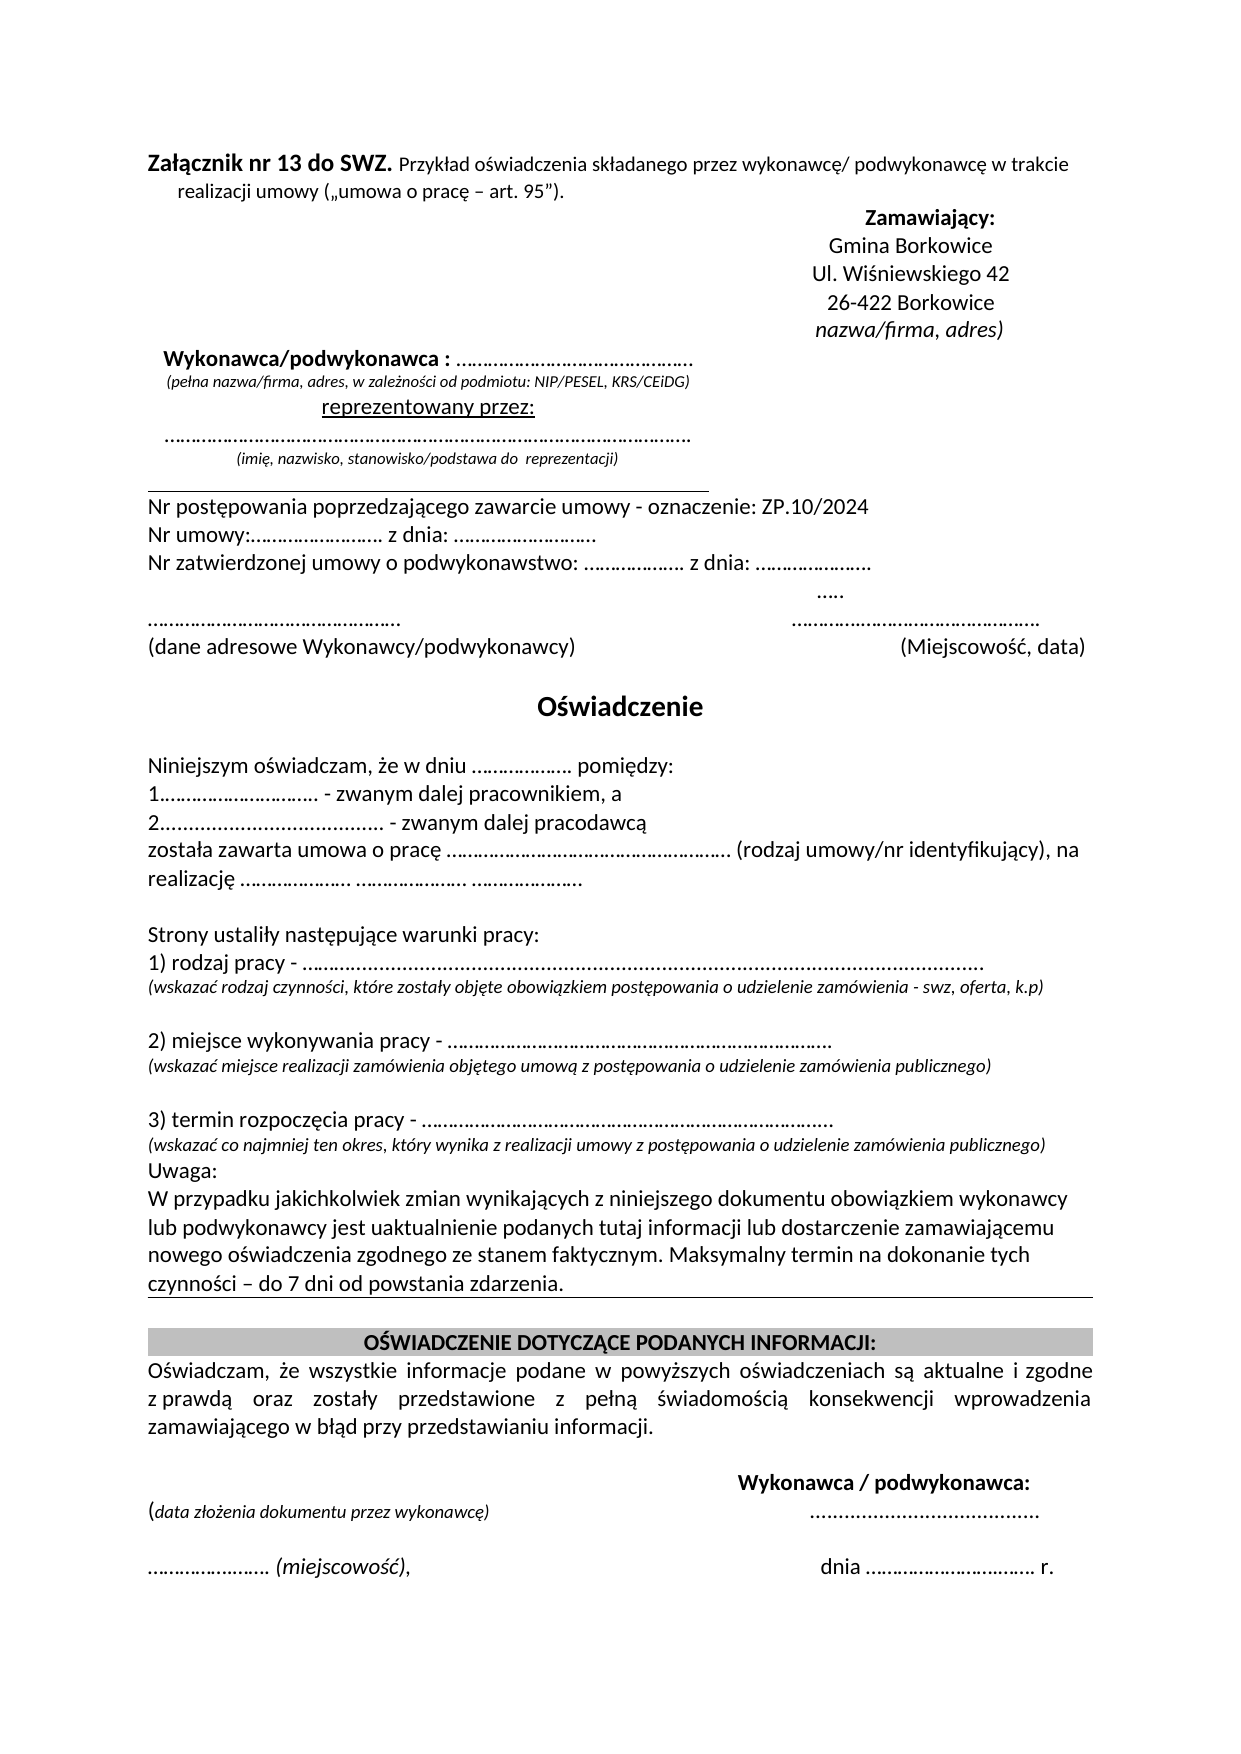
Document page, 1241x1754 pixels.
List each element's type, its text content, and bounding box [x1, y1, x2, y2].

text (imię, nazwisko, stanowisko/podstawa do reprezentacji) [148, 448, 709, 468]
text Wykonawca / podwykonawca: [148, 1468, 1093, 1496]
text 26-422 Borkowice [729, 288, 1093, 316]
text Oświadczam, że wszystkie informacje podane w powyższych oświadczeniach są aktualne i zgodne z prawdą oraz zostały przedstawione z pełną świadomością konsekwencji wprowadzenia zamawiającego w błąd przy przedstawianiu informacji. [148, 1356, 1093, 1440]
text 1) rodzaj pracy - ……….............................................................................................................. [148, 948, 1093, 976]
text (pełna nazwa/firma, adres, w zależności od podmiotu: NIP/PESEL, KRS/CEiDG) reprezentowany przez: ………………………………………………………………………………………. [148, 372, 709, 448]
text Niniejszym oświadczam, że w dniu ………………. pomiędzy: [148, 752, 1093, 779]
text Oświadczenie [148, 688, 1093, 723]
text Nr umowy:……………………. z dnia: ……………………… [148, 520, 1093, 548]
text (data złożenia dokumentu przez wykonawcę) ........................................ [148, 1496, 1093, 1524]
text Nr postępowania poprzedzającego zawarcie umowy - oznaczenie: ZP.10/2024 [148, 492, 1093, 520]
text 3) termin rozpoczęcia pracy - …………………………………………………………………... [148, 1106, 1093, 1134]
text 1.……………………….. - zwanym dalej pracownikiem, a [148, 779, 1093, 808]
text (dane adresowe Wykonawcy/podwykonawcy) (Miejscowość, data) [148, 632, 1093, 660]
text W przypadku jakichkolwiek zmian wynikających z niniejszego dokumentu obowiązkiem wykonawcy lub podwykonawcy jest uaktualnienie podanych tutaj informacji lub dostarczenie zamawiającemu nowego oświadczenia zgodnego ze stanem faktycznym. Maksymalny termin na dokonanie tych czynności – do 7 dni od powstania zdarzenia. [148, 1184, 1093, 1297]
text nazwa/firma, adres) [729, 316, 1093, 344]
text (wskazać rodzaj czynności, które zostały objęte obowiązkiem postępowania o udzielenie zamówienia - swz, oferta, k.p) [148, 976, 1093, 999]
text Gmina Borkowice [729, 232, 1093, 259]
text Zamawiający: [694, 203, 1093, 232]
text Załącznik nr 13 do SWZ. Przykład oświadczenia składanego przez wykonawcę/ podwykonawcę w trakcie realizacji umowy („umowa o pracę – art. 95”). [148, 148, 1093, 203]
text Nr zatwierdzonej umowy o podwykonawstwo: ………………. z dnia: …………………. [148, 548, 1093, 576]
text Ul. Wiśniewskiego 42 [729, 259, 1093, 288]
text Wykonawca/podwykonawca : ……………………………………… [148, 344, 709, 372]
text OŚWIADCZENIE DOTYCZĄCE PODANYCH INFORMACJI: [148, 1328, 1093, 1356]
text …………….……. (miejscowość), dnia …………………….……. r. [148, 1552, 1093, 1580]
text (wskazać miejsce realizacji zamówienia objętego umową z postępowania o udzielenie zamówienia publicznego) [148, 1055, 1093, 1078]
text 2....................................... - zwanym dalej pracodawcą [148, 808, 1093, 836]
text 2) miejsce wykonywania pracy - ………………………………………………………………. [148, 1027, 1093, 1055]
text Strony ustaliły następujące warunki pracy: [148, 920, 1093, 948]
text została zawarta umowa o pracę ……………………………………………… (rodzaj umowy/nr identyfikujący), na realizację ………………… ………………… ………………… [148, 836, 1093, 892]
text Uwaga: [148, 1157, 1093, 1184]
text …..………………………………………… ………….……………………………. [148, 576, 1093, 632]
text (wskazać co najmniej ten okres, który wynika z realizacji umowy z postępowania o udzielenie zamówienia publicznego) [148, 1134, 1093, 1157]
